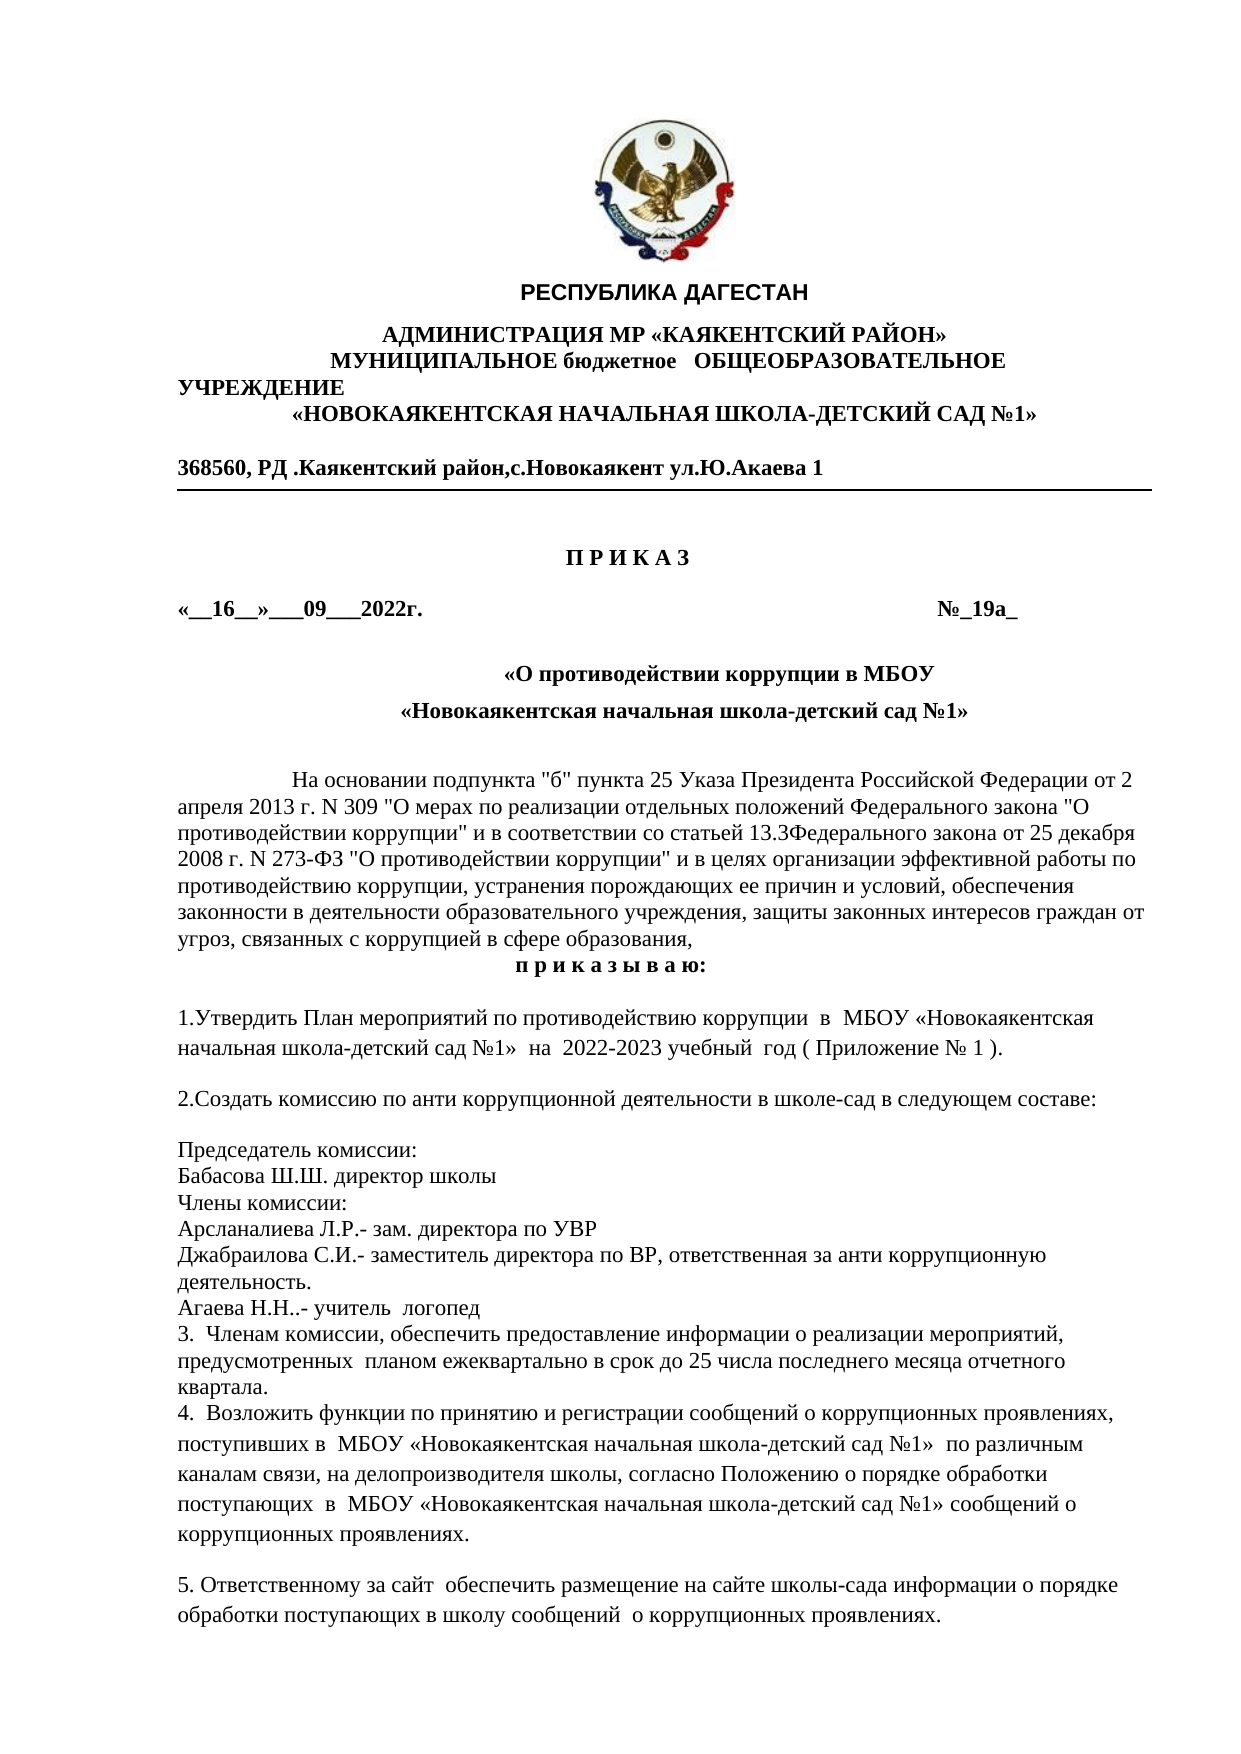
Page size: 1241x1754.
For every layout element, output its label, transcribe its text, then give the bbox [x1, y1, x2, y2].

text Агаева Н.Н..- учитель логопед [177, 1294, 1152, 1320]
text Председатель комиссии: [177, 1136, 1152, 1162]
text 368560, РД .Каякентский район,с.Новокаякент ул.Ю.Акаева 1 [177, 454, 1152, 489]
text «НОВОКАЯКЕНТСКАЯ НАЧАЛЬНАЯ ШКОЛА-ДЕТСКИЙ САД №1» [177, 400, 1152, 426]
text «__16__»___09___2022г. №_19а_ [177, 595, 1152, 621]
text п р и к а з ы в а ю: [177, 951, 1152, 977]
text «О противодействии коррупции в МБОУ [177, 663, 1120, 686]
text 5. Ответственному за сайт обеспечить размещение на сайте школы-сада информации о порядке обработки поступающих в школу сообщений о коррупционных проявлениях. [177, 1571, 1152, 1628]
text АДМИНИСТРАЦИЯ МР «КАЯКЕНТСКИЙ РАЙОН» [177, 321, 1152, 347]
picture [593, 118, 736, 264]
text 1.Утвердить План мероприятий по противодействию коррупции в МБОУ «Новокаякентская начальная школа-детский сад №1» на 2022-2023 учебный год ( Приложение № 1 ). [177, 1004, 1152, 1060]
text Джабраилова С.И.- заместитель директора по ВР, ответственная за анти коррупционную деятельность. [177, 1241, 1152, 1294]
text 3. Членам комиссии, обеспечить предоставление информации о реализации мероприятий, предусмотренных планом ежеквартально в срок до 25 числа последнего месяца отчетного квартала. [177, 1320, 1152, 1399]
text Арсланалиева Л.Р.- зам. директора по УВР [177, 1215, 1152, 1241]
text МУНИЦИПАЛЬНОЕ бюджетное ОБЩЕОБРАЗОВАТЕЛЬНОЕ УЧРЕЖДЕНИЕ [177, 347, 1152, 400]
text РЕСПУБЛИКА ДАГЕСТАН [177, 279, 1152, 305]
text На основании подпункта "б" пункта 25 Указа Президента Российской Федерации от 2 апреля . N 309 "О мерах по реализации отдельных положений Федерального закона "О противодействии коррупции" и в соответствии со статьей 13.3Федерального закона от 25 декабря . N 273-ФЗ "О противодействии коррупции" и в целях организации эффективной работы по противодействию коррупции, устранения порождающих ее причин и условий, обеспечения законности в деятельности образовательного учреждения, защиты законных интересов граждан от угроз, связанных с коррупцией в сфере образования, [177, 766, 1152, 951]
text 4. Возложить функции по принятию и регистрации сообщений о коррупционных проявлениях, поступивших в МБОУ «Новокаякентская начальная школа-детский сад №1» по различным каналам связи, на делопроизводителя школы, согласно Положению о порядке обработки поступающих в МБОУ «Новокаякентская начальная школа-детский сад №1» сообщений о коррупционных проявлениях. [177, 1399, 1152, 1547]
text Бабасова Ш.Ш. директор школы [177, 1162, 1152, 1189]
text Члены комиссии: [177, 1189, 1152, 1215]
text П Р И К А З [177, 544, 1152, 570]
text 2.Создать комиссию по анти коррупционной деятельности в школе-сад в следующем составе: [177, 1085, 1152, 1111]
text «Новокаякентская начальная школа-детский сад №1» [177, 701, 1120, 723]
